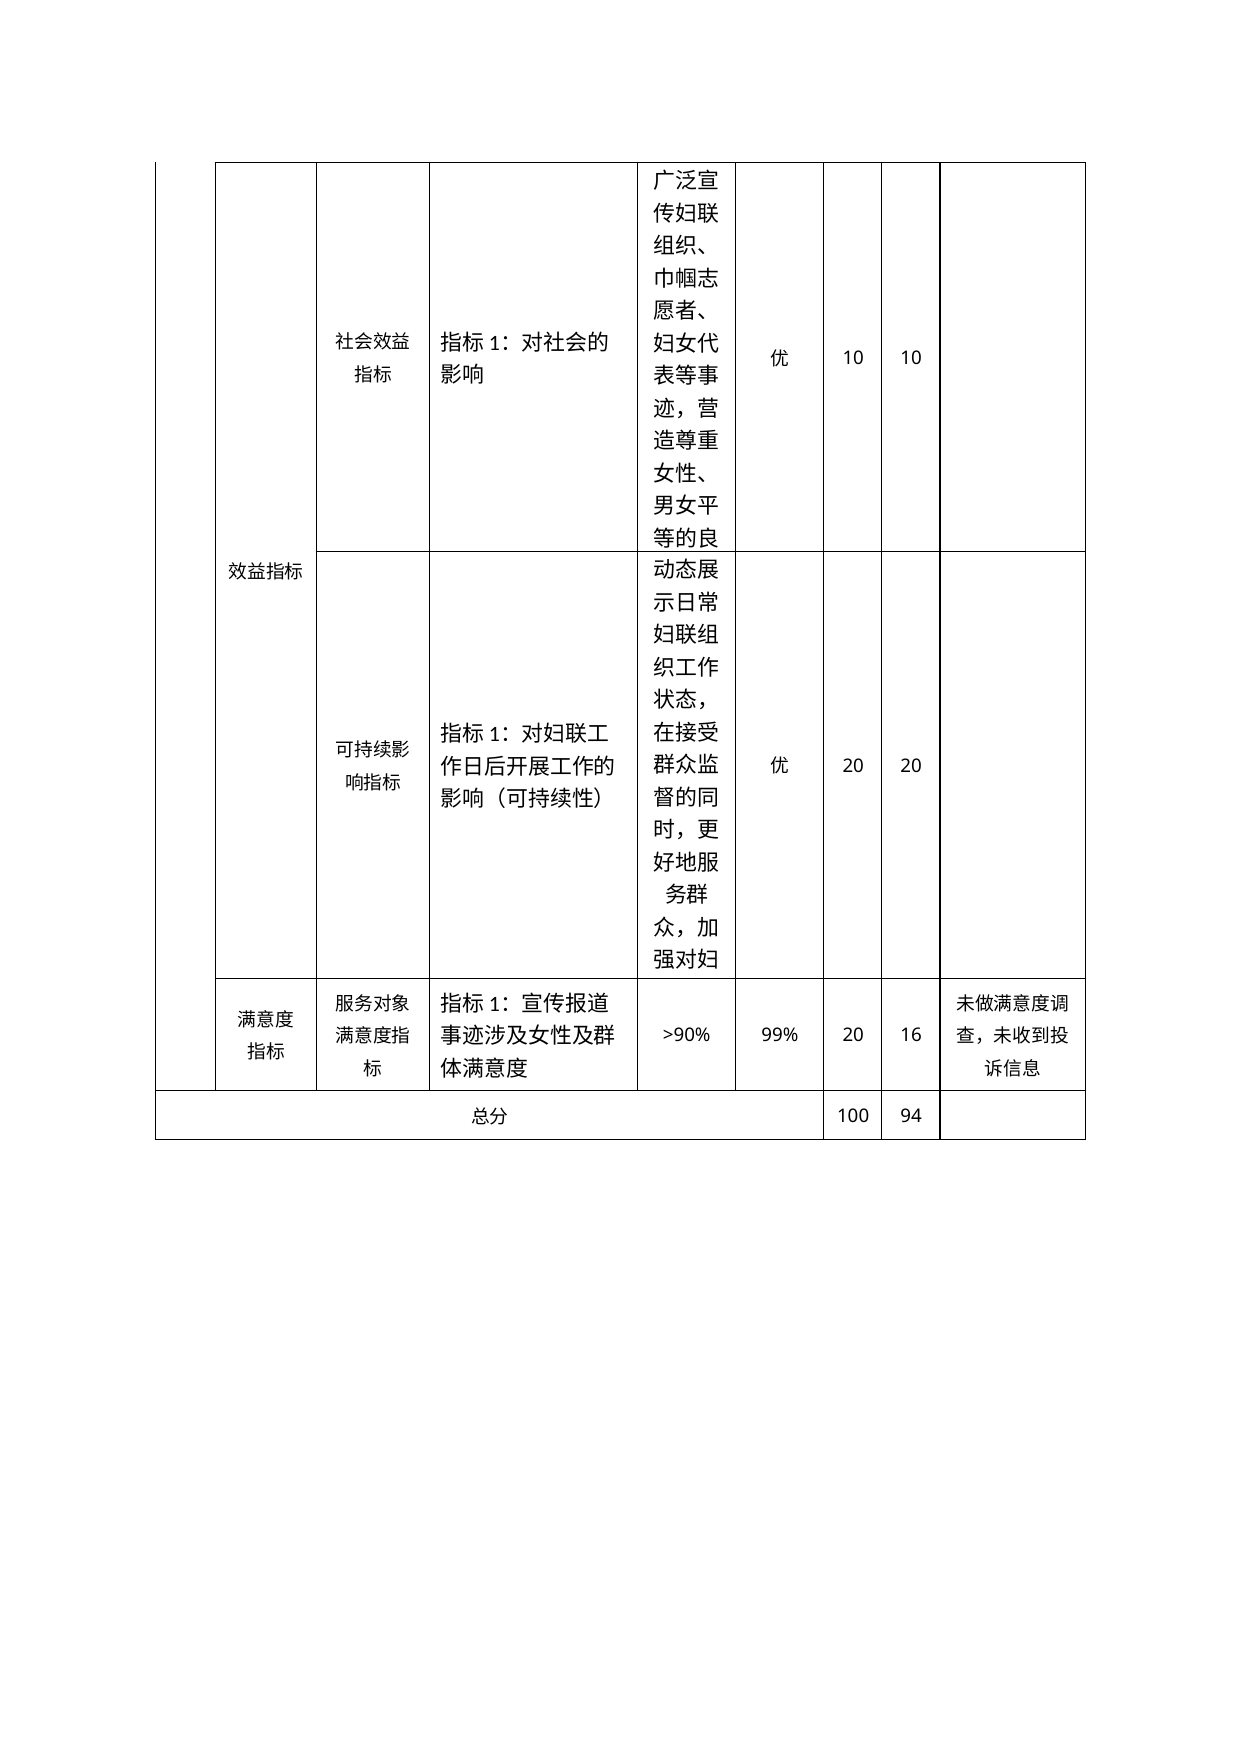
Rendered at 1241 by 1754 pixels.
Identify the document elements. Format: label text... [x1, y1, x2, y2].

table_cell 未做满意度调查，未收到投诉信息 [941, 979, 1085, 1089]
table_cell 指标1：对社会的影响 [430, 163, 637, 551]
table_cell 动态展示日常妇联组织工作状态，在接受群众监督的同时，更好地服务群众，加强对妇女儿童思想政治引领 [638, 552, 735, 978]
table_cell 效益指标 [216, 163, 316, 978]
table_cell 10 [882, 163, 939, 551]
table_cell 20 [824, 979, 881, 1089]
table_cell 指标1：宣传报道事迹涉及女性及群体满意度 [430, 979, 637, 1089]
table_cell 满意度 指标 [216, 979, 316, 1089]
table_cell [941, 552, 1085, 978]
table_cell 16 [882, 979, 939, 1089]
table_cell 优 [736, 163, 823, 551]
table_cell 社会效益 指标 [317, 163, 429, 551]
table_cell 可持续影响指标 [317, 552, 429, 978]
table_cell 指标1：对妇联工作日后开展工作的影响（可持续性） [430, 552, 637, 978]
table_cell 服务对象满意度指标 [317, 979, 429, 1089]
table_cell 100 [824, 1091, 881, 1139]
table_cell 94 [882, 1091, 939, 1139]
table_cell 10 [824, 163, 881, 551]
table_cell 20 [824, 552, 881, 978]
table_cell [941, 1091, 1085, 1139]
table_cell 总分 [156, 1091, 823, 1139]
table_cell [941, 163, 1085, 551]
table_cell 99% [736, 979, 823, 1089]
table_cell 20 [882, 552, 939, 978]
table_cell 优 [736, 552, 823, 978]
table_cell >90% [638, 979, 735, 1089]
table_cell 广泛宣传妇联组织、巾帼志愿者、妇女代表等事迹，营造尊重女性、男女平等的良好社会氛围 [638, 163, 735, 551]
